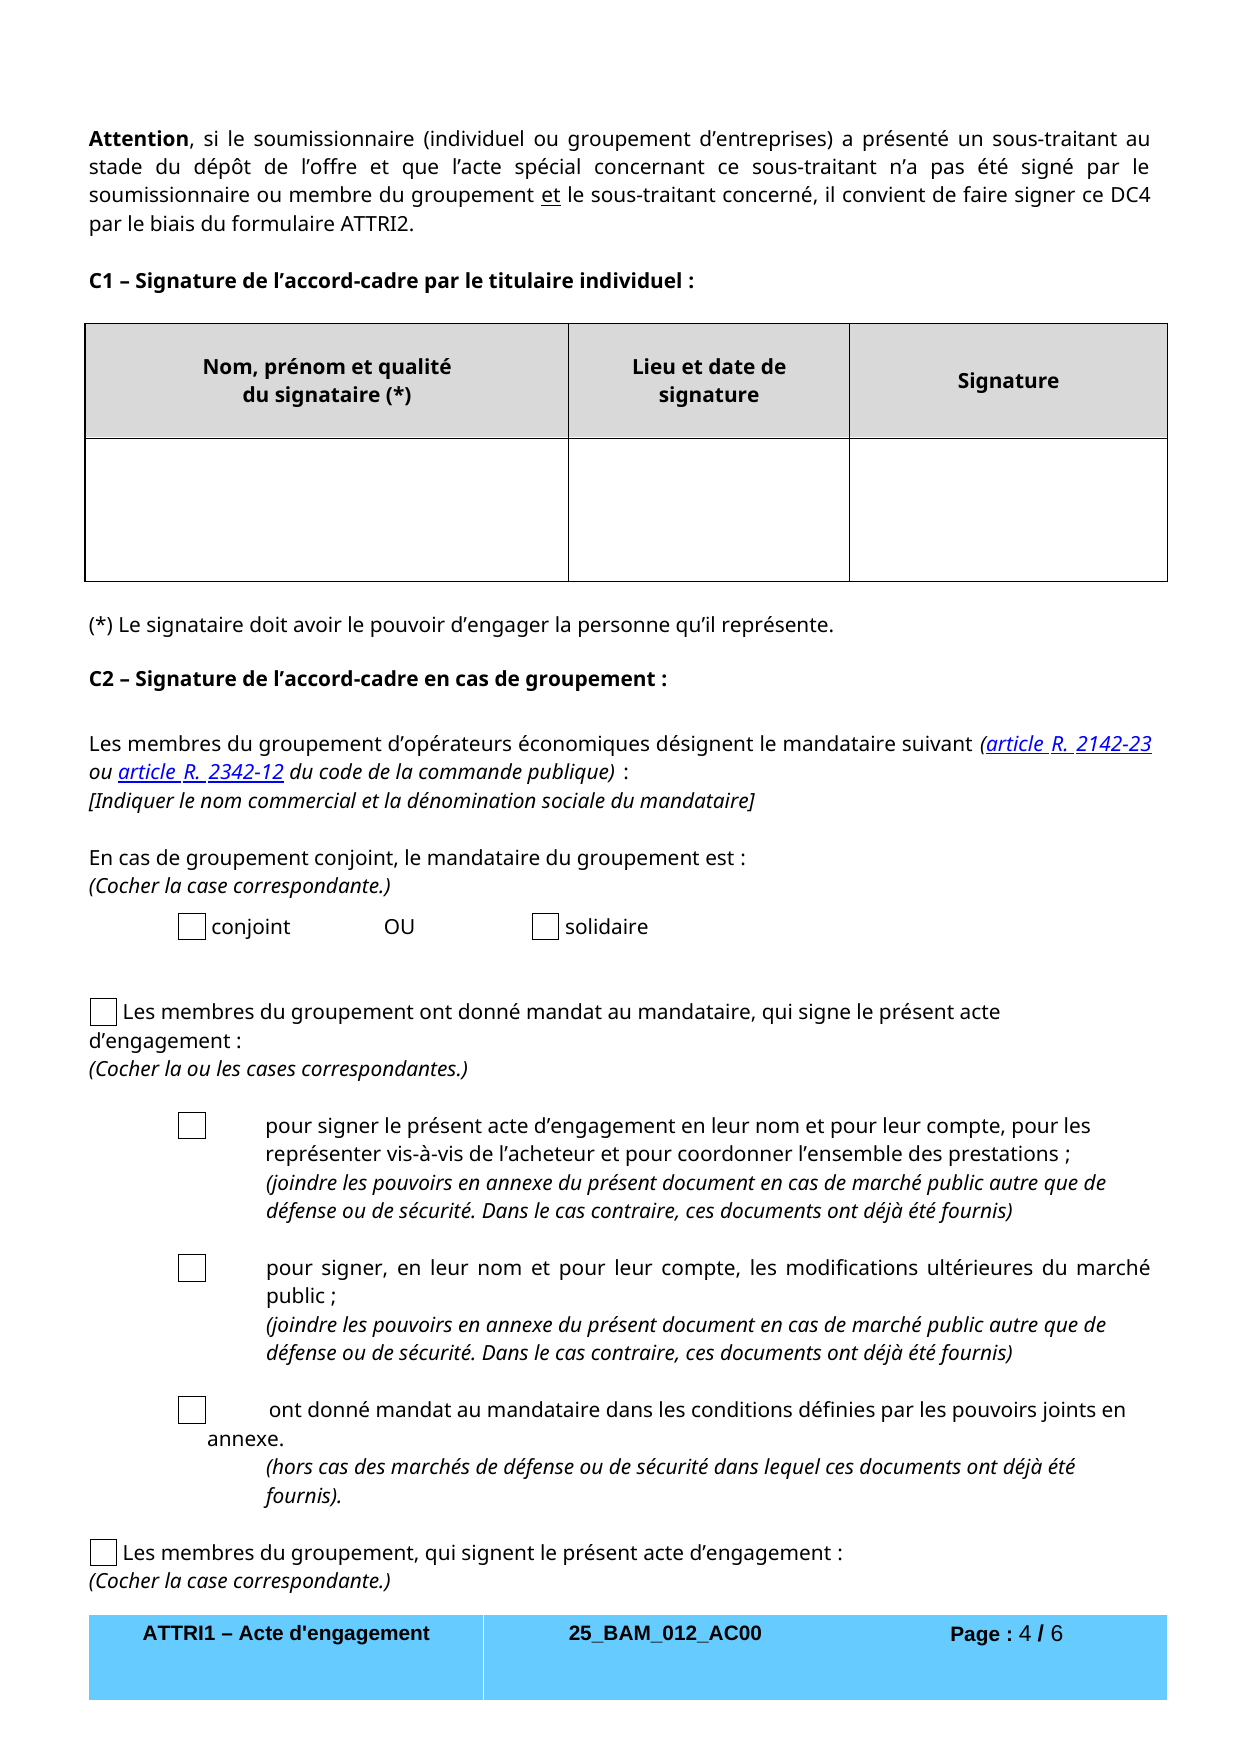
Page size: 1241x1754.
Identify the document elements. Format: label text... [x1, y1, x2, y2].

text (Cocher la ou les cases correspondantes.) [89, 1054, 1152, 1083]
table_header Signature [850, 324, 1167, 437]
text pour signer le présent acte d’engagement en leur nom et pour leur compte, pour les représenter vis-à-vis de l’acheteur et pour coordonner l’ensemble des prestations ; [89, 1111, 1152, 1168]
text Attention, si le soumissionnaire (individuel ou groupement d’entreprises) a présenté un sous-traitant au stade du dépôt de l’offre et que l’acte spécial concernant ce sous-traitant n’a pas été signé par le soumissionnaire ou membre du groupement et le sous-traitant concerné, il convient de faire signer ce DC4 par le biais du formulaire ATTRI2. [89, 124, 1152, 237]
text C2 – Signature de l’accord-cadre en cas de groupement : [89, 664, 1152, 692]
text ont donné mandat au mandataire dans les conditions définies par les pouvoirs joints en annexe. [118, 1395, 1152, 1452]
text C1 – Signature de l’accord-cadre par le titulaire individuel : [89, 266, 1152, 294]
text Les membres du groupement, qui signent le présent acte d’engagement : [89, 1538, 1152, 1566]
table_header Lieu et date de signature [569, 324, 849, 437]
table_cell [86, 439, 568, 581]
text conjoint OU solidaire [89, 912, 1152, 940]
table_cell [569, 439, 849, 581]
text (joindre les pouvoirs en annexe du présent document en cas de marché public autre que de défense ou de sécurité. Dans le cas contraire, ces documents ont déjà été fournis) [266, 1168, 1152, 1225]
table_cell [850, 439, 1167, 581]
text (hors cas des marchés de défense ou de sécurité dans lequel ces documents ont déjà été fournis). [266, 1452, 1152, 1509]
text [Indiquer le nom commercial et la dénomination sociale du mandataire] [89, 786, 1152, 814]
text En cas de groupement conjoint, le mandataire du groupement est : [89, 843, 1152, 871]
text (Cocher la case correspondante.) [89, 871, 1152, 899]
table_header Nom, prénom et qualité du signataire (*) [86, 324, 568, 437]
text (Cocher la case correspondante.) [89, 1566, 1152, 1594]
text (joindre les pouvoirs en annexe du présent document en cas de marché public autre que de défense ou de sécurité. Dans le cas contraire, ces documents ont déjà été fournis) [266, 1310, 1152, 1367]
text Les membres du groupement d’opérateurs économiques désignent le mandataire suivant (article R. 2142-23 ou article R. 2342-12 du code de la commande publique) : [89, 729, 1152, 786]
text pour signer, en leur nom et pour leur compte, les modifications ultérieures du marché public ; [177, 1253, 1152, 1310]
text Les membres du groupement ont donné mandat au mandataire, qui signe le présent acte d’engagement : [89, 997, 1152, 1054]
text (*) Le signataire doit avoir le pouvoir d’engager la personne qu’il représente. [89, 610, 1152, 639]
